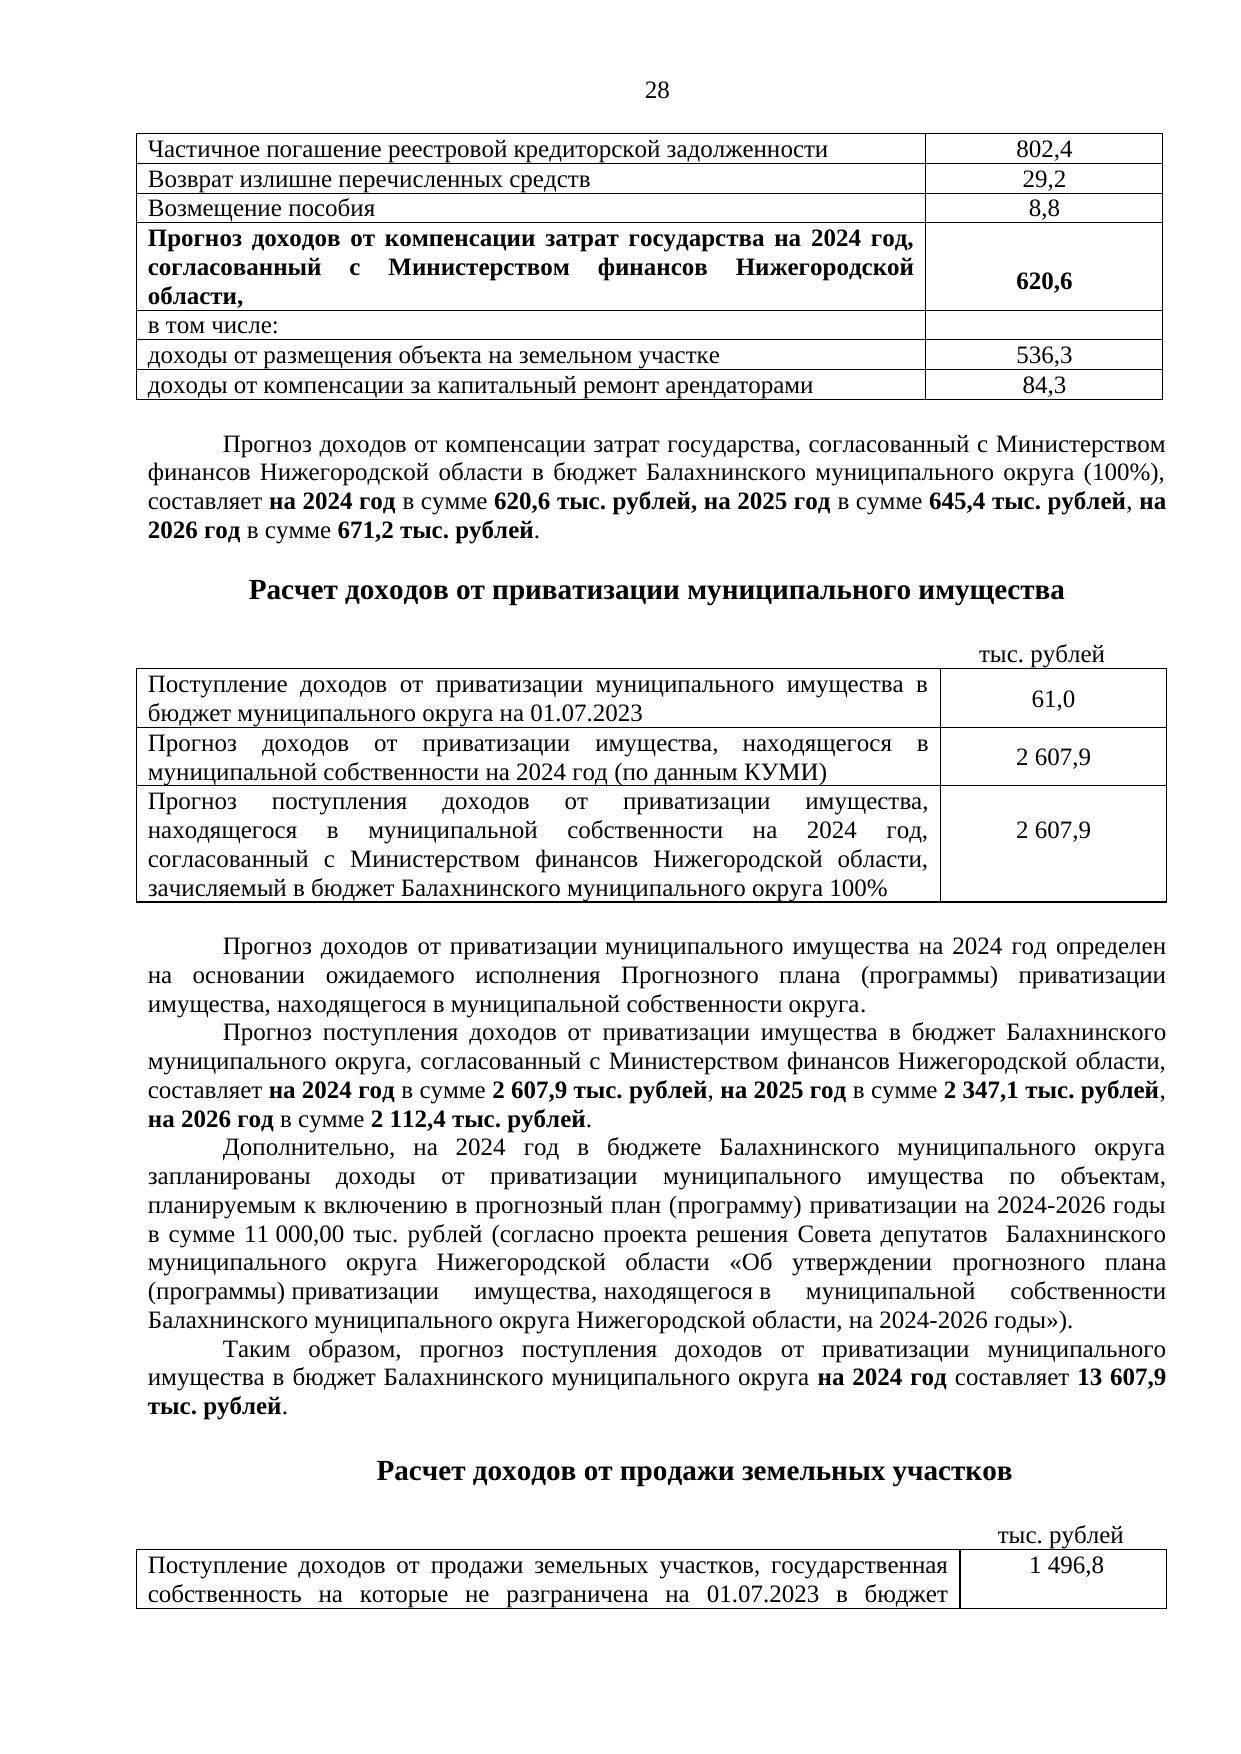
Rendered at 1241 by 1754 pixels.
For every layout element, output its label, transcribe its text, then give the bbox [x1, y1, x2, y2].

table_cell 802,4 [926, 134, 1162, 163]
table_header Поступление доходов от приватизации муниципального имущества в бюджет муниципального округа на 01.07.2023 [137, 669, 940, 727]
table_cell Прогноз доходов от компенсации затрат государства на 2024 год, согласованный с Министерством финансов Нижегородской области, [137, 223, 925, 309]
table_cell в том числе: [137, 311, 925, 339]
text тыс. рублей [148, 1521, 1166, 1549]
table_header 61,0 [941, 669, 1166, 727]
table_cell Прогноз доходов от приватизации имущества, находящегося в муниципальной собственности на 2024 год (по данным КУМИ) [137, 728, 940, 785]
table_cell доходы от компенсации за капитальный ремонт арендаторами [137, 370, 925, 399]
table_cell Частичное погашение реестровой кредиторской задолженности [137, 134, 925, 163]
text Прогноз доходов от компенсации затрат государства, согласованный с Министерством финансов Нижегородской области в бюджет Балахнинского муниципального округа (100%), составляет на 2024 год в сумме 620,6 тыс. рублей, на 2025 год в сумме 645,4 тыс. рублей, на 2026 год в сумме 671,2 тыс. рублей. [148, 429, 1166, 544]
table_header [137, 1550, 959, 1608]
text тыс. рублей [148, 639, 1166, 668]
table_cell 29,2 [926, 164, 1162, 192]
table_cell 2 607,9 [941, 728, 1166, 785]
text Прогноз поступления доходов от приватизации имущества в бюджет Балахнинского муниципального округа, согласованный с Министерством финансов Нижегородской области, составляет на 2024 год в сумме 2 607,9 тыс. рублей, на 2025 год в сумме 2 347,1 тыс. рублей, на 2026 год в сумме 2 112,4 тыс. рублей. [148, 1017, 1166, 1132]
table_cell Возврат излишне перечисленных средств [137, 164, 925, 192]
table_header 1 496,8 [961, 1550, 1166, 1608]
table_cell 84,3 [926, 370, 1162, 399]
table_cell 620,6 [926, 223, 1162, 309]
table_cell Прогноз поступления доходов от приватизации имущества, находящегося в муниципальной собственности на 2024 год, согласованный с Министерством финансов Нижегородской области, зачисляемый в бюджет Балахнинского муниципального округа 100% [137, 786, 940, 901]
table_cell 8,8 [926, 194, 1162, 222]
text Дополнительно, на 2024 год в бюджете Балахнинского муниципального округа запланированы доходы от приватизации муниципального имущества по объектам, планируемым к включению в прогнозный план (программу) приватизации на 2024-2026 годы в сумме 11 000,00 тыс. рублей (согласно проекта решения Совета депутатов Балахнинского муниципального округа Нижегородской области «Об утверждении прогнозного плана (программы) приватизации имущества, находящегося в муниципальной собственности Балахнинского муниципального округа Нижегородской области, на 2024-2026 годы»). [148, 1132, 1166, 1334]
table_cell Возмещение пособия [137, 194, 925, 222]
table_cell [926, 311, 1162, 339]
title Расчет доходов от продажи земельных участков [148, 1453, 1166, 1487]
title Прогноз доходов от приватизации муниципального имущества на 2024 год определен на основании ожидаемого исполнения Прогнозного плана (программы) приватизации имущества, находящегося в муниципальной собственности округа. [148, 931, 1166, 1017]
table_cell 536,3 [926, 340, 1162, 369]
table_cell 2 607,9 [941, 786, 1166, 901]
table_cell доходы от размещения объекта на земельном участке [137, 340, 925, 369]
text Расчет доходов от приватизации муниципального имущества [148, 572, 1166, 606]
text Таким образом, прогноз поступления доходов от приватизации муниципального имущества в бюджет Балахнинского муниципального округа на 2024 год составляет 13 607,9 тыс. рублей. [148, 1334, 1166, 1420]
